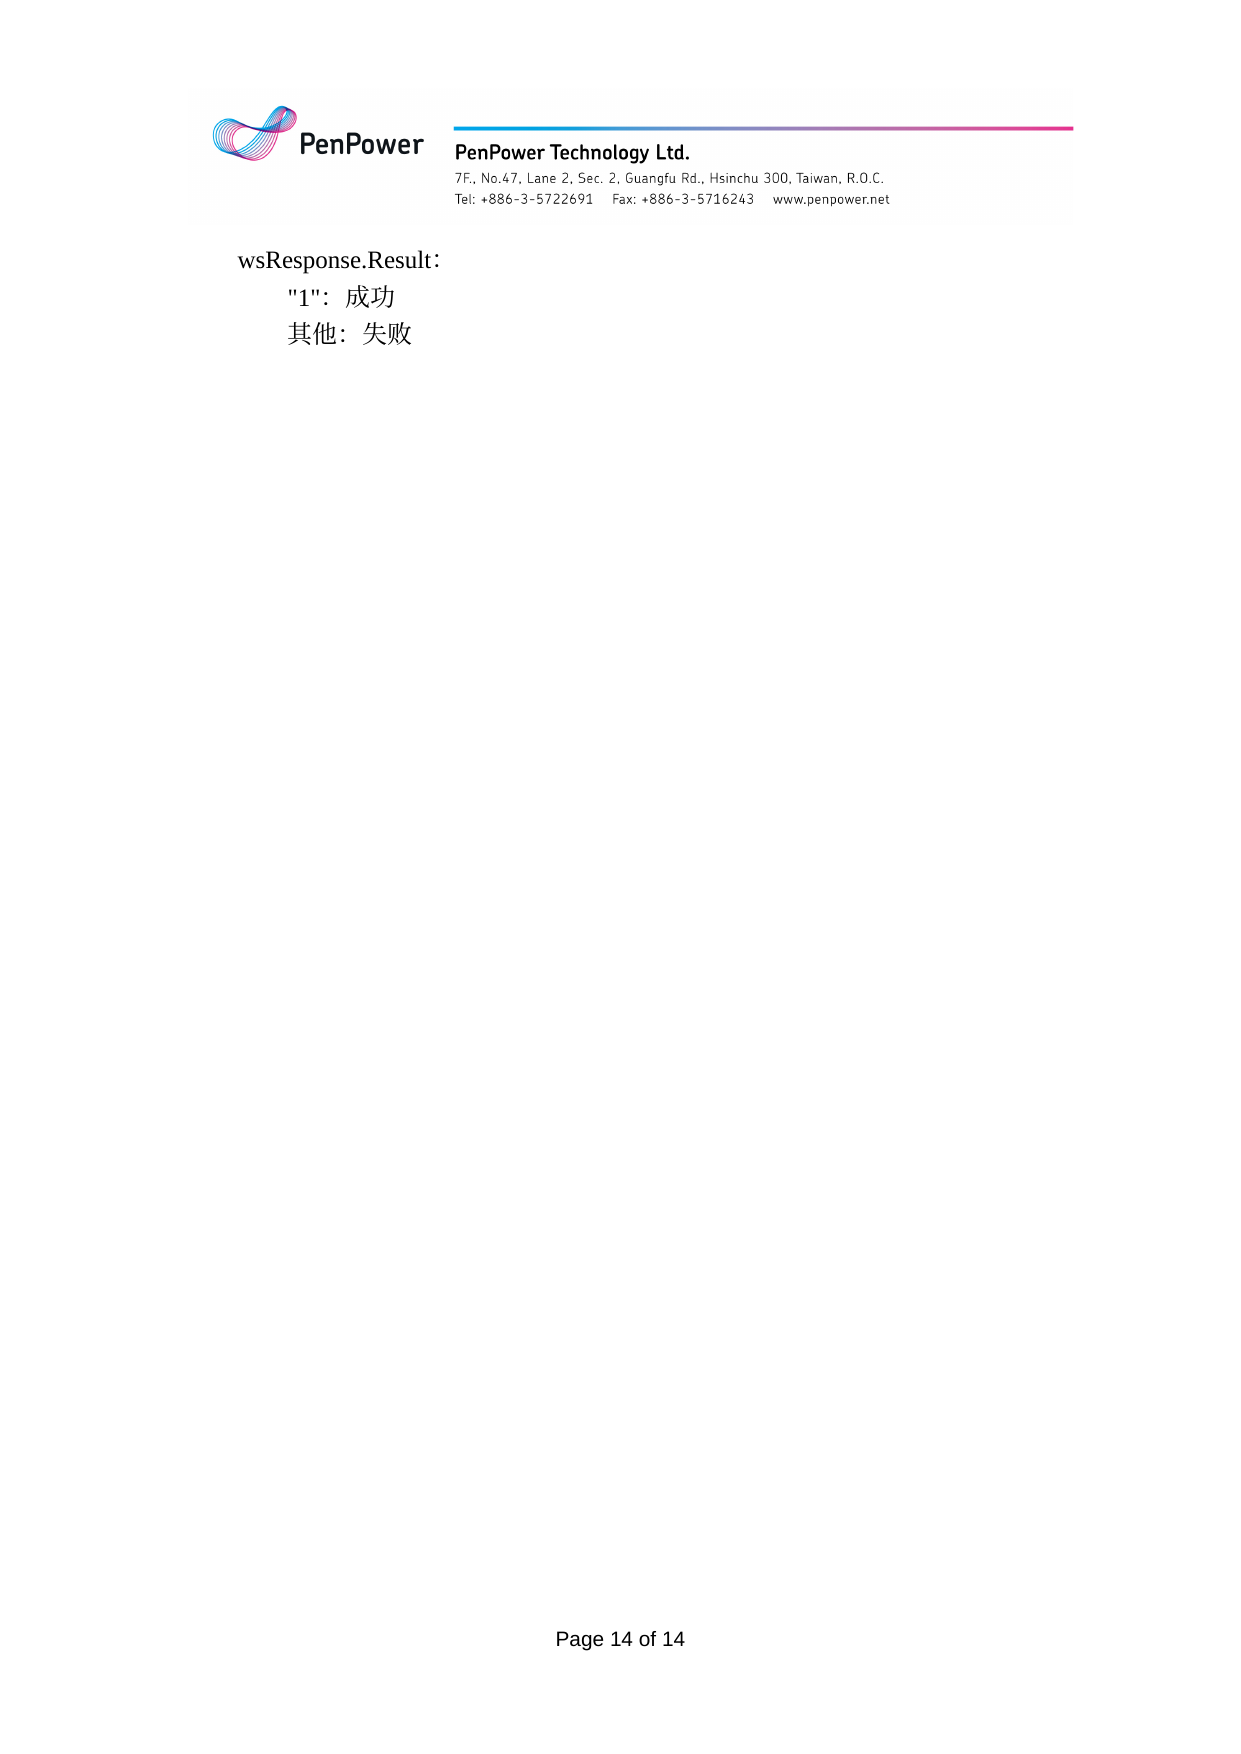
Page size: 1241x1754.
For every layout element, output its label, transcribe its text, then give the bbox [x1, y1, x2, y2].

text wsResponse.Result： [187, 239, 1053, 277]
text 其他：失败 [237, 314, 1053, 352]
picture [187, 88, 1074, 225]
text "1"：成功 [187, 277, 1053, 314]
